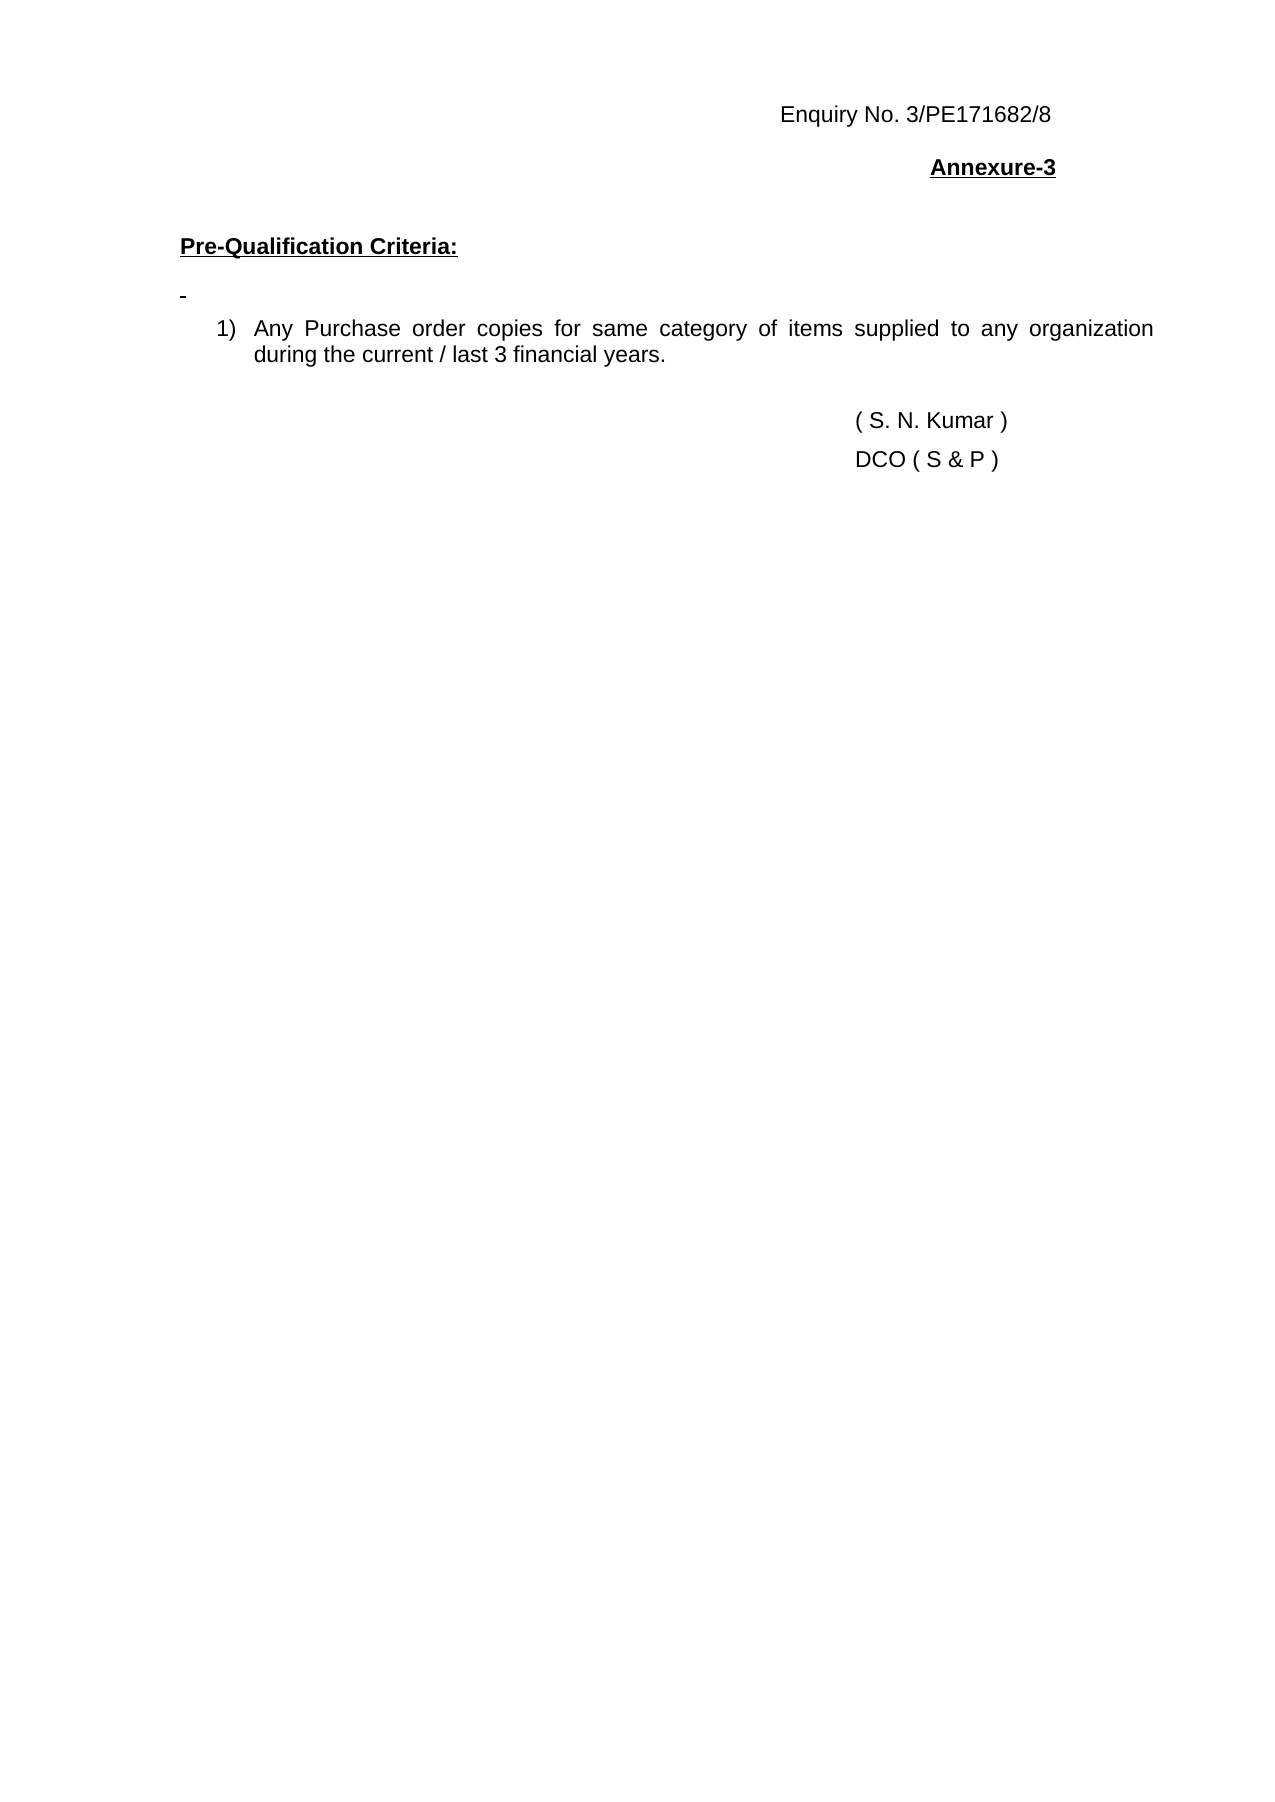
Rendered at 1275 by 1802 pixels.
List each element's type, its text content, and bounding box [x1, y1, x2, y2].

text Enquiry No. 3/PE171682/8 [180, 101, 1155, 128]
list Any Purchase order copies for same category of items supplied to any organization during the current / last 3 financial years. [216, 314, 1155, 367]
text ( S. N. Kumar ) [180, 407, 1155, 433]
text Pre-Qualification Criteria: [180, 233, 1155, 259]
text DCO ( S & P ) [180, 446, 1155, 473]
text Annexure-3 [855, 154, 1155, 180]
